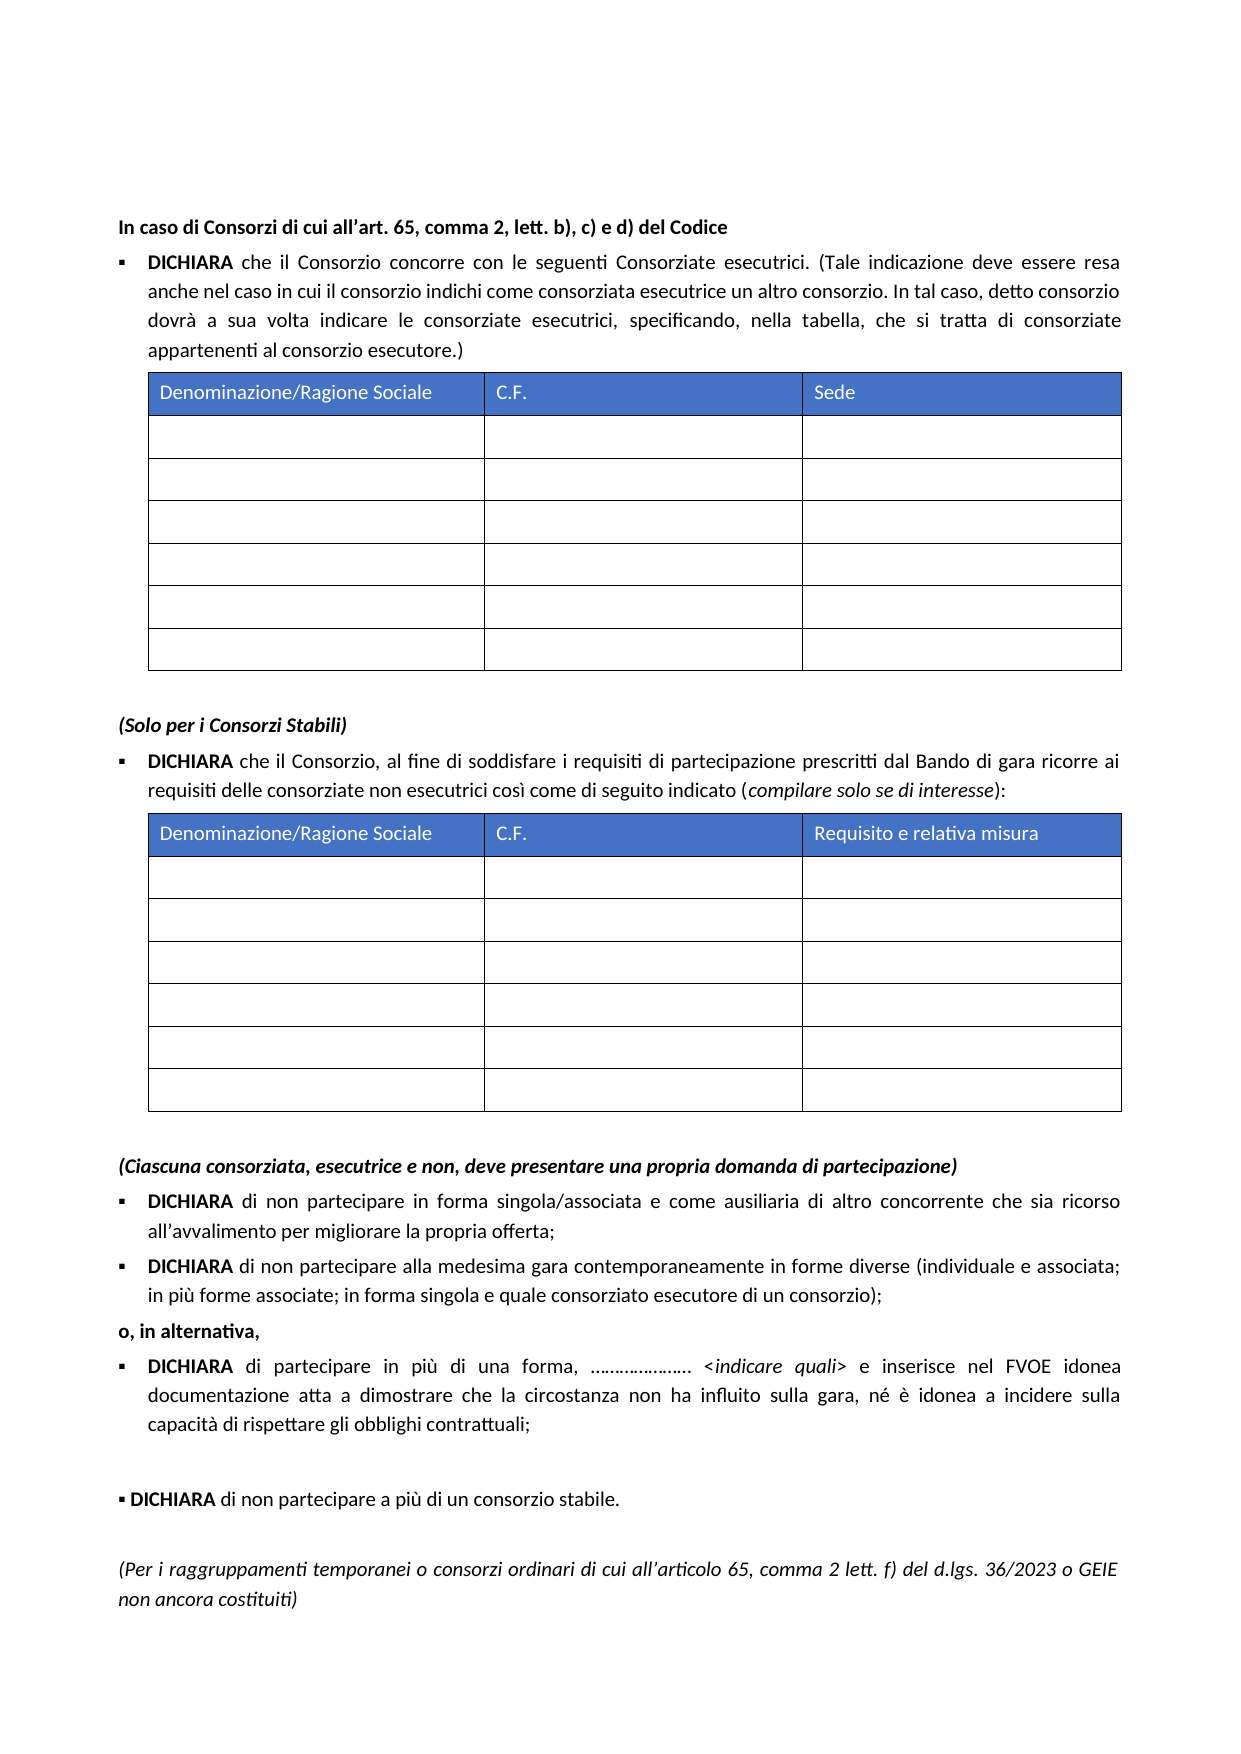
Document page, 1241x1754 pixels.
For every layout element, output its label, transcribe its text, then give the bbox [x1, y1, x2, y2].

table_cell [803, 629, 1121, 670]
table_cell [485, 899, 802, 941]
table_cell [803, 1069, 1121, 1111]
table_cell [149, 544, 484, 585]
table_cell [149, 1027, 484, 1068]
table_cell [485, 586, 802, 627]
table_cell [485, 1027, 802, 1068]
table_cell [803, 984, 1121, 1026]
table_cell [485, 501, 802, 542]
table_cell [149, 586, 484, 627]
table_cell [803, 899, 1121, 941]
table_header Sede [803, 373, 1121, 415]
text o, in alternativa, [118, 1318, 1122, 1343]
table_cell [485, 984, 802, 1026]
table_cell [485, 544, 802, 585]
text (Per i raggruppamenti temporanei o consorzi ordinari di cui all’articolo 65, comma 2 lett. f) del d.lgs. 36/2023 o GEIE non ancora costituiti) [118, 1557, 1122, 1611]
table_cell [485, 459, 802, 500]
table_header Denominazione/Ragione Sociale [149, 373, 484, 415]
table_cell [803, 1027, 1121, 1068]
table_cell [485, 629, 802, 670]
text ▪ DICHIARA di non partecipare alla medesima gara contemporaneamente in forme diverse (individuale e associata; in più forme associate; in forma singola e quale consorziato esecutore di un consorzio); [118, 1253, 1122, 1308]
text ▪ DICHIARA di non partecipare in forma singola/associata e come ausiliaria di altro concorrente che sia ricorso all’avvalimento per migliorare la propria offerta; [118, 1189, 1122, 1243]
text (Ciascuna consorziata, esecutrice e non, deve presentare una propria domanda di partecipazione) [118, 1153, 1122, 1179]
table_cell [803, 459, 1121, 500]
table_cell [485, 416, 802, 457]
table_cell [149, 984, 484, 1026]
table_cell [803, 586, 1121, 627]
table_cell [803, 544, 1121, 585]
text ▪ DICHIARA di partecipare in più di una forma, ………………… <indicare quali> e inserisce nel FVOE idonea documentazione atta a dimostrare che la circostanza non ha influito sulla gara, né è idonea a incidere sulla capacità di rispettare gli obblighi contrattuali; [118, 1353, 1122, 1437]
table_cell [803, 416, 1121, 457]
table_cell [149, 416, 484, 457]
table_cell [149, 459, 484, 500]
table_cell [485, 942, 802, 983]
table_header Denominazione/Ragione Sociale [149, 814, 484, 856]
table_header C.F. [485, 814, 802, 856]
table_cell [803, 857, 1121, 898]
table_cell [803, 501, 1121, 542]
table_cell [485, 857, 802, 898]
table_cell [149, 501, 484, 542]
table_header Requisito e relativa misura [803, 814, 1121, 856]
table_cell [149, 1069, 484, 1111]
table_cell [149, 942, 484, 983]
table_cell [149, 857, 484, 898]
table_cell [803, 942, 1121, 983]
text (Solo per i Consorzi Stabili) [118, 713, 1122, 738]
table_cell [485, 1069, 802, 1111]
text In caso di Consorzi di cui all’art. 65, comma 2, lett. b), c) e d) del Codice [118, 214, 1122, 239]
table_cell [149, 629, 484, 670]
table_header C.F. [485, 373, 802, 415]
text ▪ DICHIARA che il Consorzio, al fine di soddisfare i requisiti di partecipazione prescritti dal Bando di gara ricorre ai requisiti delle consorziate non esecutrici così come di seguito indicato (compilare solo se di interesse): [118, 748, 1122, 803]
text ▪ DICHIARA che il Consorzio concorre con le seguenti Consorziate esecutrici. (Tale indicazione deve essere resa anche nel caso in cui il consorzio indichi come consorziata esecutrice un altro consorzio. In tal caso, detto consorzio dovrà a sua volta indicare le consorziate esecutrici, specificando, nella tabella, che si tratta di consorziate appartenenti al consorzio esecutore.) [118, 249, 1122, 362]
text ▪ DICHIARA di non partecipare a più di un consorzio stabile. [118, 1486, 1122, 1511]
table_cell [149, 899, 484, 941]
